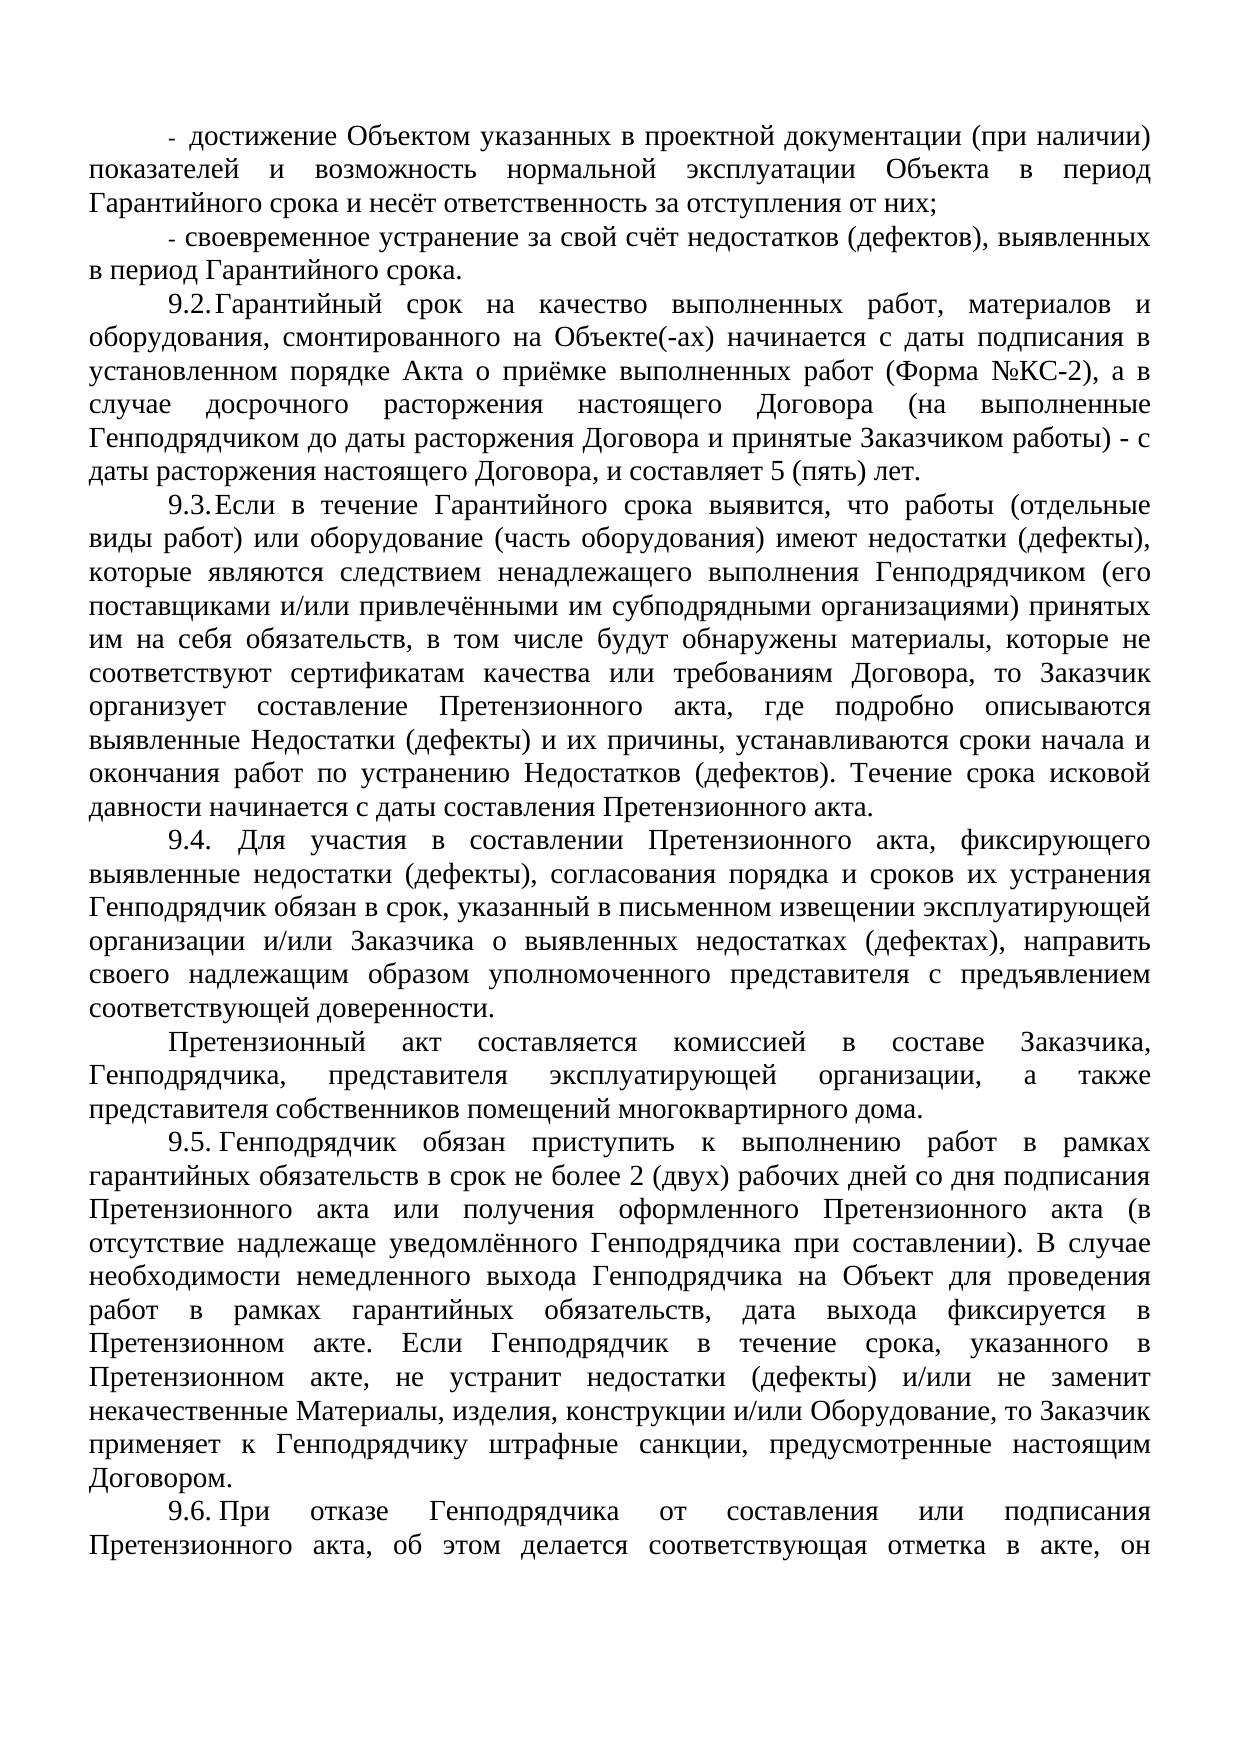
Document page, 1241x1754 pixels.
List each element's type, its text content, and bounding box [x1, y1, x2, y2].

list Для участия в составлении Претензионного акта, фиксирующего выявленные недостатки (дефекты), согласования порядка и сроков их устранения Генподрядчик обязан в срок, указанный в письменном извещении эксплуатирующей организации и/или Заказчика о выявленных недостатках (дефектах), направить своего надлежащим образом уполномоченного представителя с предъявлением соответствующей доверенности. [89, 822, 1152, 1024]
list достижение Объектом указанных в проектной документации (при наличии) показателей и возможность нормальной эксплуатации Объекта в период Гарантийного срока и несёт ответственность за отступления от них; [89, 118, 1152, 219]
list Генподрядчик обязан приступить к выполнению работ в рамках гарантийных обязательств в срок не более 2 (двух) рабочих дней со дня подписания Претензионного акта или получения оформленного Претензионного акта (в отсутствие надлежаще уведомлённого Генподрядчика при составлении). В случае необходимости немедленного выхода Генподрядчика на Объект для проведения работ в рамках гарантийных обязательств, дата выхода фиксируется в Претензионном акте. Если Генподрядчик в течение срока, указанного в Претензионном акте, не устранит недостатки (дефекты) и/или не заменит некачественные Материалы, изделия, конструкции и/или Оборудование, то Заказчик применяет к Генподрядчику штрафные санкции, предусмотренные настоящим Договором. [89, 1124, 1152, 1493]
list Если в течение Гарантийного срока выявится, что работы (отдельные виды работ) или оборудование (часть оборудования) имеют недостатки (дефекты), которые являются следствием ненадлежащего выполнения Генподрядчиком (его поставщиками и/или привлечёнными им субподрядными организациями) принятых им на себя обязательств, в том числе будут обнаружены материалы, которые не соответствуют сертификатам качества или требованиям Договора, то Заказчик организует составление Претензионного акта, где подробно описываются выявленные Недостатки (дефекты) и их причины, устанавливаются сроки начала и окончания работ по устранению Недостатков (дефектов). Течение срока исковой давности начинается с даты составления Претензионного акта. [89, 487, 1152, 822]
list Гарантийный срок на качество выполненных работ, материалов и оборудования, смонтированного на Объекте(-ах) начинается с даты подписания в установленном порядке Акта о приёмке выполненных работ (Форма №КС-2), а в случае досрочного расторжения настоящего Договора (на выполненные Генподрядчиком до даты расторжения Договора и принятые Заказчиком работы) - с даты расторжения настоящего Договора, и составляет 5 (пять) лет. [89, 286, 1152, 487]
text Претензионный акт составляется комиссией в составе Заказчика, Генподрядчика, представителя эксплуатирующей организации, а также представителя собственников помещений многоквартирного дома. [89, 1024, 1152, 1124]
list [89, 1493, 1152, 1560]
list своевременное устранение за свой счёт недостатков (дефектов), выявленных в период Гарантийного срока. [89, 219, 1152, 286]
